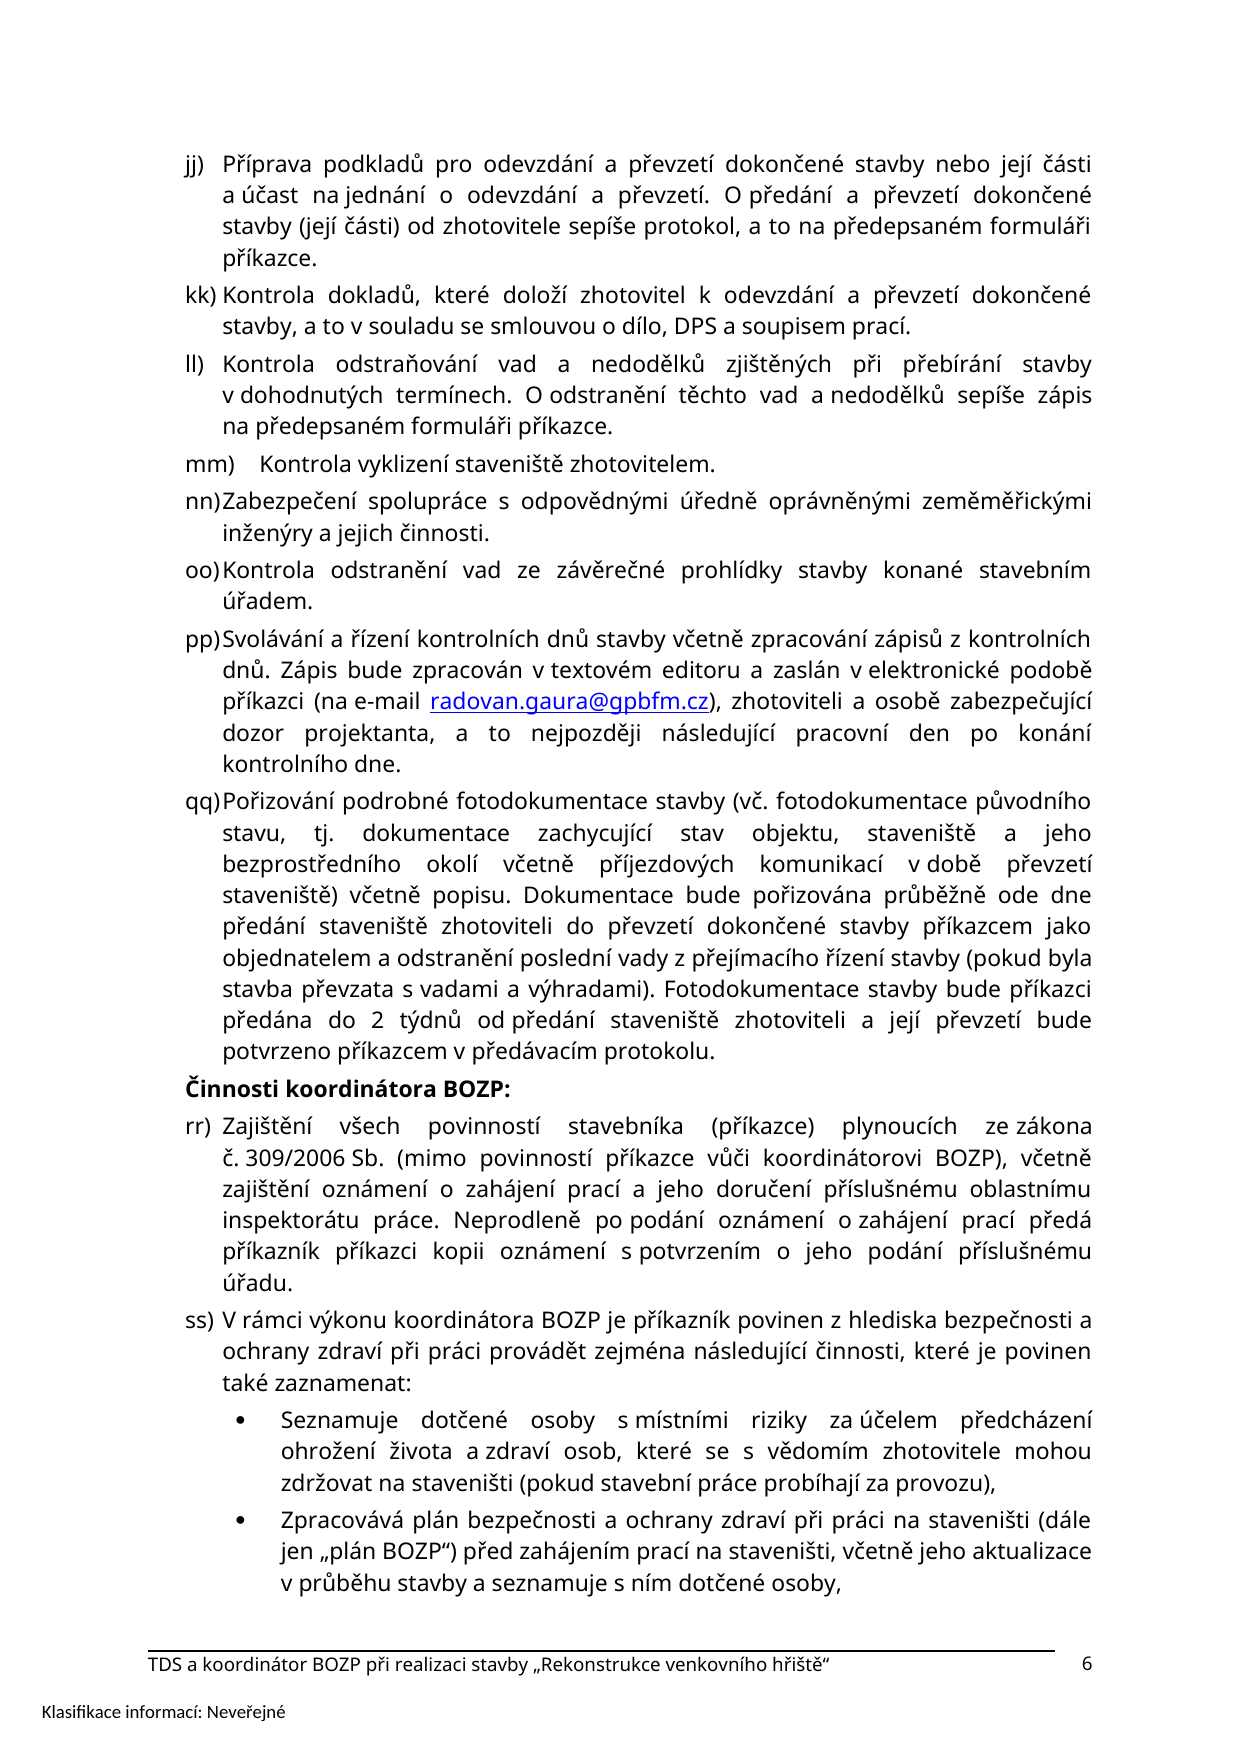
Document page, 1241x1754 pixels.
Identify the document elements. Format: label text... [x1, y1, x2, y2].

list Kontrola vyklizení staveniště zhotovitelem. [185, 448, 1092, 479]
list Příprava podkladů pro odevzdání a převzetí dokončené stavby nebo její části a účast na jednání o odevzdání a převzetí. O předání a převzetí dokončené stavby (její části) od zhotovitele sepíše protokol, a to na předepsaném formuláři příkazce. [185, 148, 1092, 273]
list Pořizování podrobné fotodokumentace stavby (vč. fotodokumentace původního stavu, tj. dokumentace zachycující stav objektu, staveniště a jeho bezprostředního okolí včetně příjezdových komunikací v době převzetí staveniště) včetně popisu. Dokumentace bude pořizována průběžně ode dne předání staveniště zhotoviteli do převzetí dokončené stavby příkazcem jako objednatelem a odstranění poslední vady z přejímacího řízení stavby (pokud byla stavba převzata s vadami a výhradami). Fotodokumentace stavby bude příkazci předána do 2 týdnů od předání staveniště zhotoviteli a její převzetí bude potvrzeno příkazcem v předávacím protokolu. [185, 785, 1092, 1066]
list V rámci výkonu koordinátora BOZP je příkazník povinen z hlediska bezpečnosti a ochrany zdraví při práci provádět zejména následující činnosti, které je povinen také zaznamenat: [185, 1304, 1092, 1398]
list Zajištění všech povinností stavebníka (příkazce) plynoucích ze zákona č. 309/2006 Sb. (mimo povinností příkazce vůči koordinátorovi BOZP), včetně zajištění oznámení o zahájení prací a jeho doručení příslušnému oblastnímu inspektorátu práce. Neprodleně po podání oznámení o zahájení prací předá příkazník příkazci kopii oznámení s potvrzením o jeho podání příslušnému úřadu. [185, 1110, 1092, 1298]
list Kontrola odstranění vad ze závěrečné prohlídky stavby konané stavebním úřadem. [185, 554, 1092, 616]
list Seznamuje dotčené osoby s místními riziky za účelem předcházení ohrožení života a zdraví osob, které se s vědomím zhotovitele mohou zdržovat na staveništi (pokud stavební práce probíhají za provozu), [236, 1404, 1092, 1498]
text Činnosti koordinátora BOZP: [185, 1073, 1092, 1104]
list Zpracovává plán bezpečnosti a ochrany zdraví při práci na staveništi (dále jen „plán BOZP“) před zahájením prací na staveništi, včetně jeho aktualizace v průběhu stavby a seznamuje s ním dotčené osoby, [236, 1504, 1092, 1598]
list Zabezpečení spolupráce s odpovědnými úředně oprávněnými zeměměřickými inženýry a jejich činnosti. [185, 485, 1092, 548]
list Kontrola odstraňování vad a nedodělků zjištěných při přebírání stavby v dohodnutých termínech. O odstranění těchto vad a nedodělků sepíše zápis na předepsaném formuláři příkazce. [185, 348, 1092, 441]
list Kontrola dokladů, které doloží zhotovitel k odevzdání a převzetí dokončené stavby, a to v souladu se smlouvou o dílo, DPS a soupisem prací. [185, 279, 1092, 341]
list Svolávání a řízení kontrolních dnů stavby včetně zpracování zápisů z kontrolních dnů. Zápis bude zpracován v textovém editoru a zaslán v elektronické podobě příkazci (na e-mail radovan.gaura@gpbfm.cz), zhotoviteli a osobě zabezpečující dozor projektanta, a to nejpozději následující pracovní den po konání kontrolního dne. [185, 623, 1092, 779]
